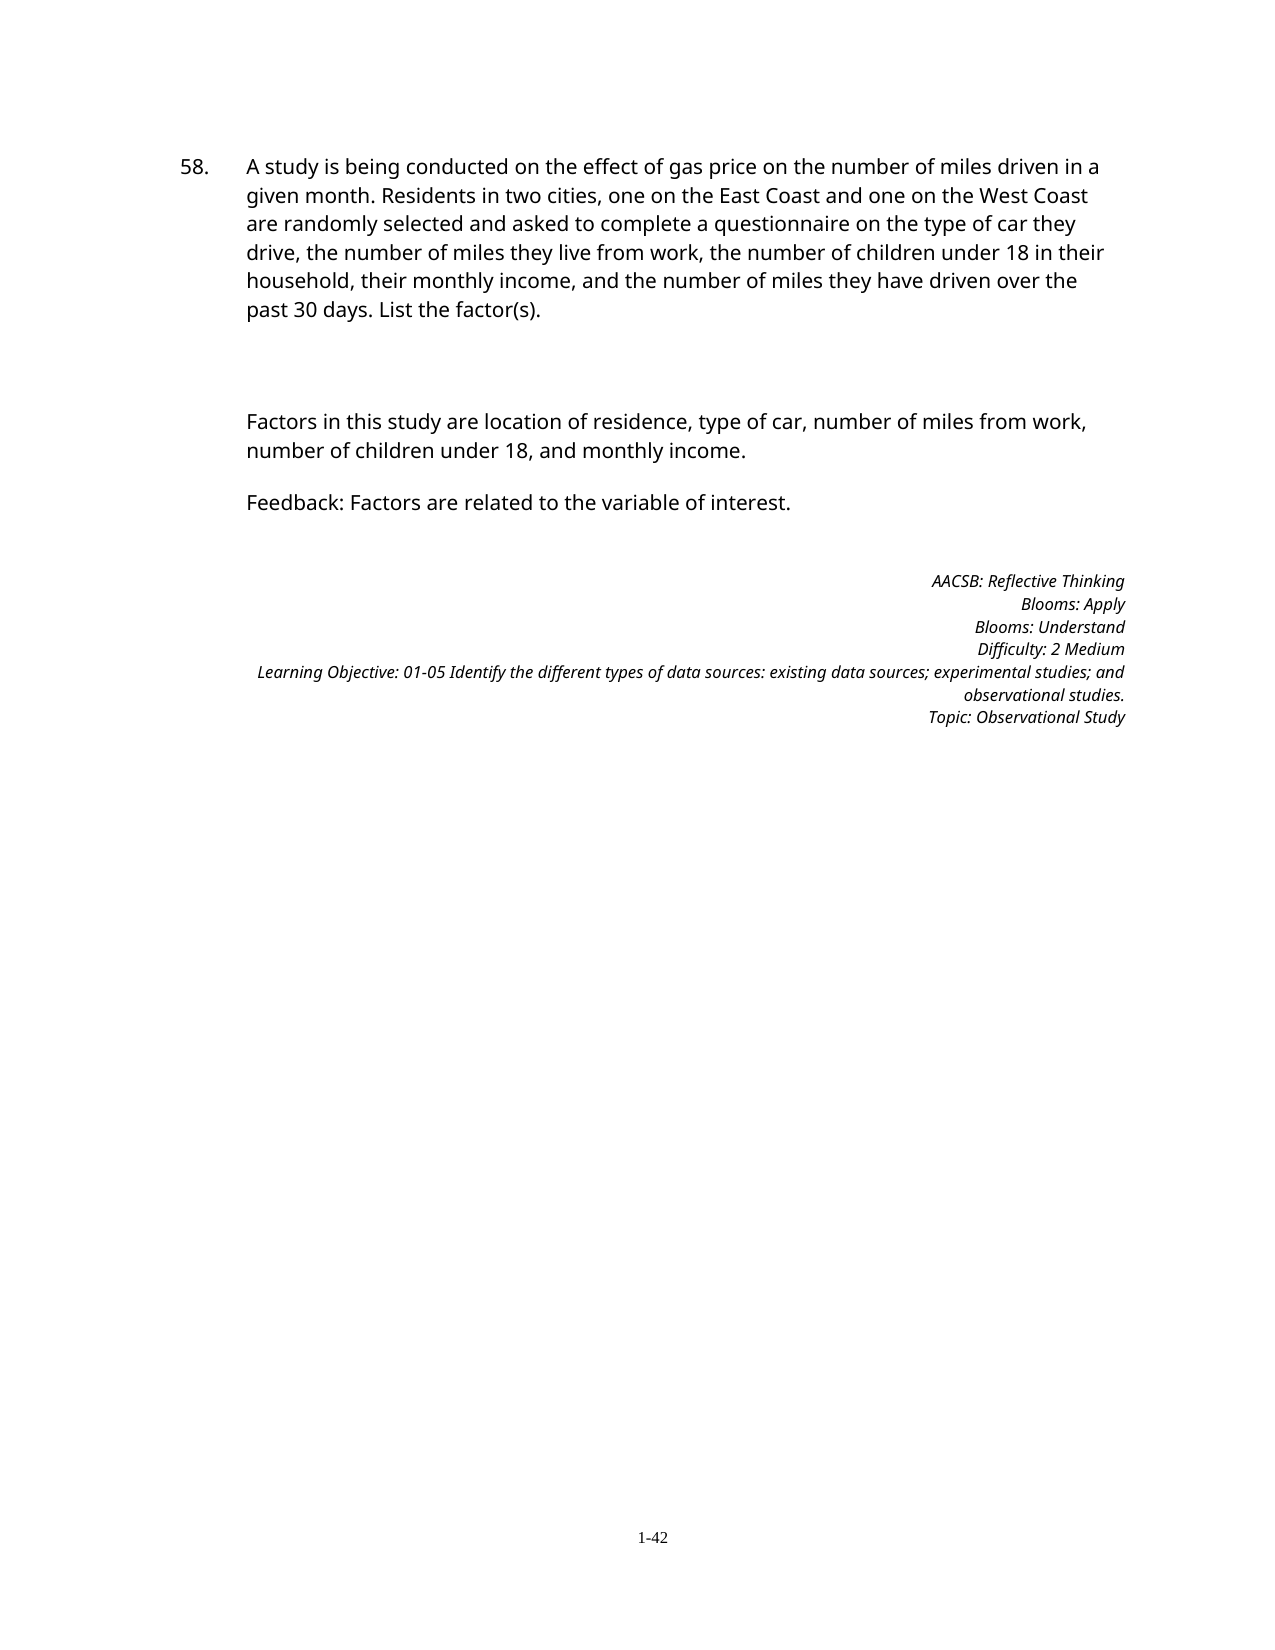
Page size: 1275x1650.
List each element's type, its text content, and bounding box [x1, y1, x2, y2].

table_header 58. [180, 153, 246, 544]
table_header A study is being conducted on the effect of gas price on the number of miles driven in a given month. Residents in two cities, one on the East Coast and one on the West Coast are randomly selected and asked to complete a questionnaire on the type of car they drive, the number of miles they live from work, the number of children under 18 in their household, their monthly income, and the number of miles they have driven over the past 30 days. List the factor(s). Factors in this study are location of residence, type of car, number of miles from work, number of children under 18, and monthly income. Feedback: Factors are related to the variable of interest. [246, 153, 1125, 544]
table_header AACSB: Reflective Thinking Blooms: Apply Blooms: Understand Difficulty: 2 Medium Learning Objective: 01-05 Identify the different types of data sources: existing data sources; experimental studies; and observational studies. Topic: Observational Study [180, 570, 1125, 757]
